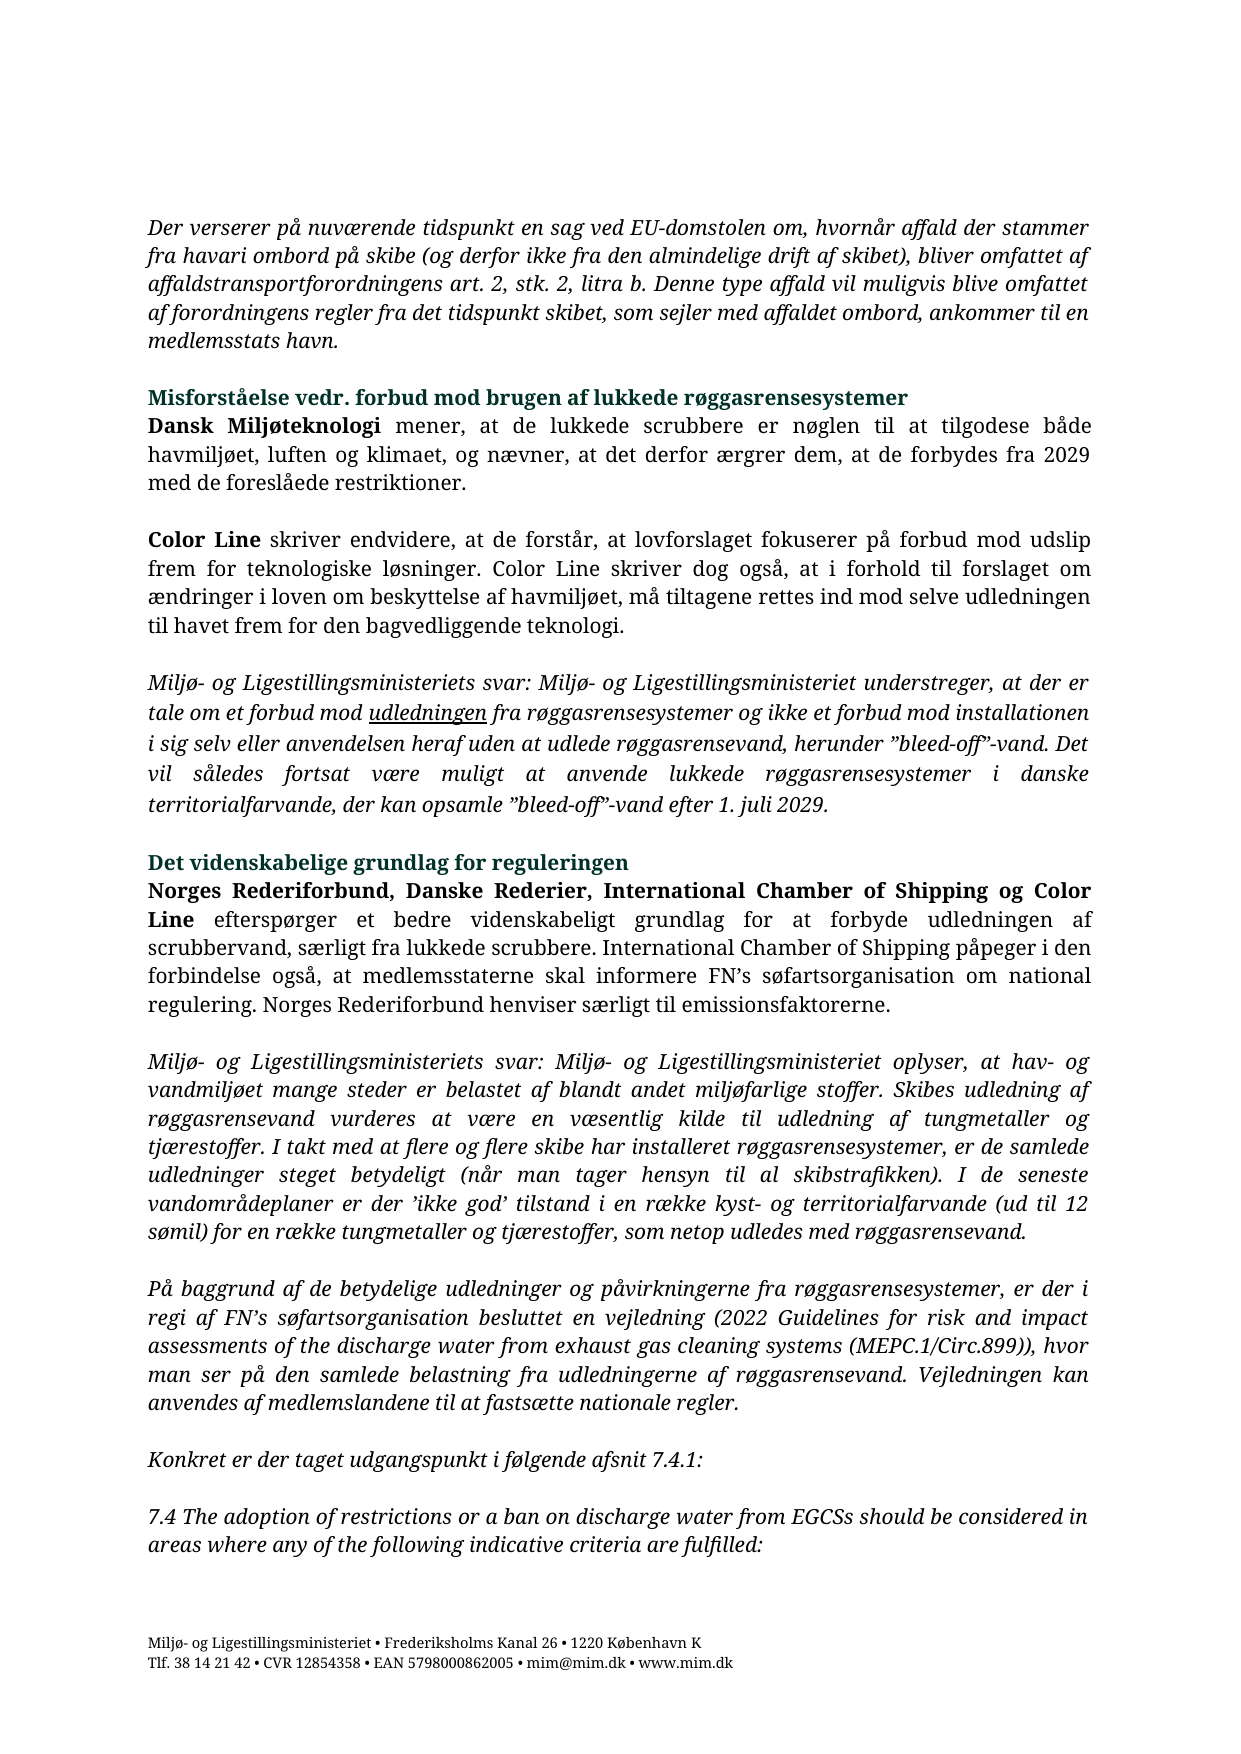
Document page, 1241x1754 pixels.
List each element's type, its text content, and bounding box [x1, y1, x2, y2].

text 7.4 The adoption of restrictions or a ban on discharge water from EGCSs should be considered in areas where any of the following indicative criteria are fulfilled: [148, 1502, 1092, 1559]
text Dansk Miljøteknologi mener, at de lukkede scrubbere er nøglen til at tilgodese både havmiljøet, luften og klimaet, og nævner, at det derfor ærgrer dem, at de forbydes fra 2029 med de foreslåede restriktioner. [148, 412, 1092, 497]
subtitle Misforståelse vedr. forbud mod brugen af lukkede røggasrensesystemer [148, 383, 1092, 412]
subtitle Det videnskabelige grundlag for reguleringen [148, 848, 1092, 876]
text Konkret er der taget udgangspunkt i følgende afsnit 7.4.1: [148, 1445, 1092, 1473]
text Miljø- og Ligestillingsministeriets svar: Miljø- og Ligestillingsministeriet understreger, at der er tale om et forbud mod udledningen fra røggasrensesystemer og ikke et forbud mod installationen i sig selv eller anvendelsen heraf uden at udlede røggasrensevand, herunder ”bleed-off”-vand. Det vil således fortsat være muligt at anvende lukkede røggasrensesystemer i danske territorialfarvande, der kan opsamle ”bleed-off”-vand efter 1. juli 2029. [148, 668, 1092, 818]
text Color Line skriver endvidere, at de forstår, at lovforslaget fokuserer på forbud mod udslip frem for teknologiske løsninger. Color Line skriver dog også, at i forhold til forslaget om ændringer i loven om beskyttelse af havmiljøet, må tiltagene rettes ind mod selve udledningen til havet frem for den bagvedliggende teknologi. [148, 525, 1092, 639]
subtitle Der verserer på nuværende tidspunkt en sag ved EU-domstolen om, hvornår affald der stammer fra havari ombord på skibe (og derfor ikke fra den almindelige drift af skibet), bliver omfattet af affaldstransportforordningens art. 2, stk. 2, litra b. Denne type affald vil muligvis blive omfattet af forordningens regler fra det tidspunkt skibet, som sejler med affaldet ombord, ankommer til en medlemsstats havn. [148, 213, 1092, 355]
text Miljø- og Ligestillingsministeriets svar: Miljø- og Ligestillingsministeriet oplyser, at hav- og vandmiljøet mange steder er belastet af blandt andet miljøfarlige stoffer. Skibes udledning af røggasrensevand vurderes at være en væsentlig kilde til udledning af tungmetaller og tjærestoffer. I takt med at flere og flere skibe har installeret røggasrensesystemer, er de samlede udledninger steget betydeligt (når man tager hensyn til al skibstrafikken). I de seneste vandområdeplaner er der ’ikke god’ tilstand i en række kyst- og territorialfarvande (ud til 12 sømil) for en række tungmetaller og tjærestoffer, som netop udledes med røggasrensevand. [148, 1047, 1092, 1246]
text På baggrund af de betydelige udledninger og påvirkningerne fra røggasrensesystemer, er der i regi af FN’s søfartsorganisation besluttet en vejledning (2022 Guidelines for risk and impact assessments of the discharge water from exhaust gas cleaning systems (MEPC.1/Circ.899)), hvor man ser på den samlede belastning fra udledningerne af røggasrensevand. Vejledningen kan anvendes af medlemslandene til at fastsætte nationale regler. [148, 1274, 1092, 1417]
text Norges Rederiforbund, Danske Rederier, International Chamber of Shipping og Color Line efterspørger et bedre videnskabeligt grundlag for at forbyde udledningen af scrubbervand, særligt fra lukkede scrubbere. International Chamber of Shipping påpeger i den forbindelse også, at medlemsstaterne skal informere FN’s søfartsorganisation om national regulering. Norges Rederiforbund henviser særligt til emissionsfaktorerne. [148, 876, 1092, 1018]
